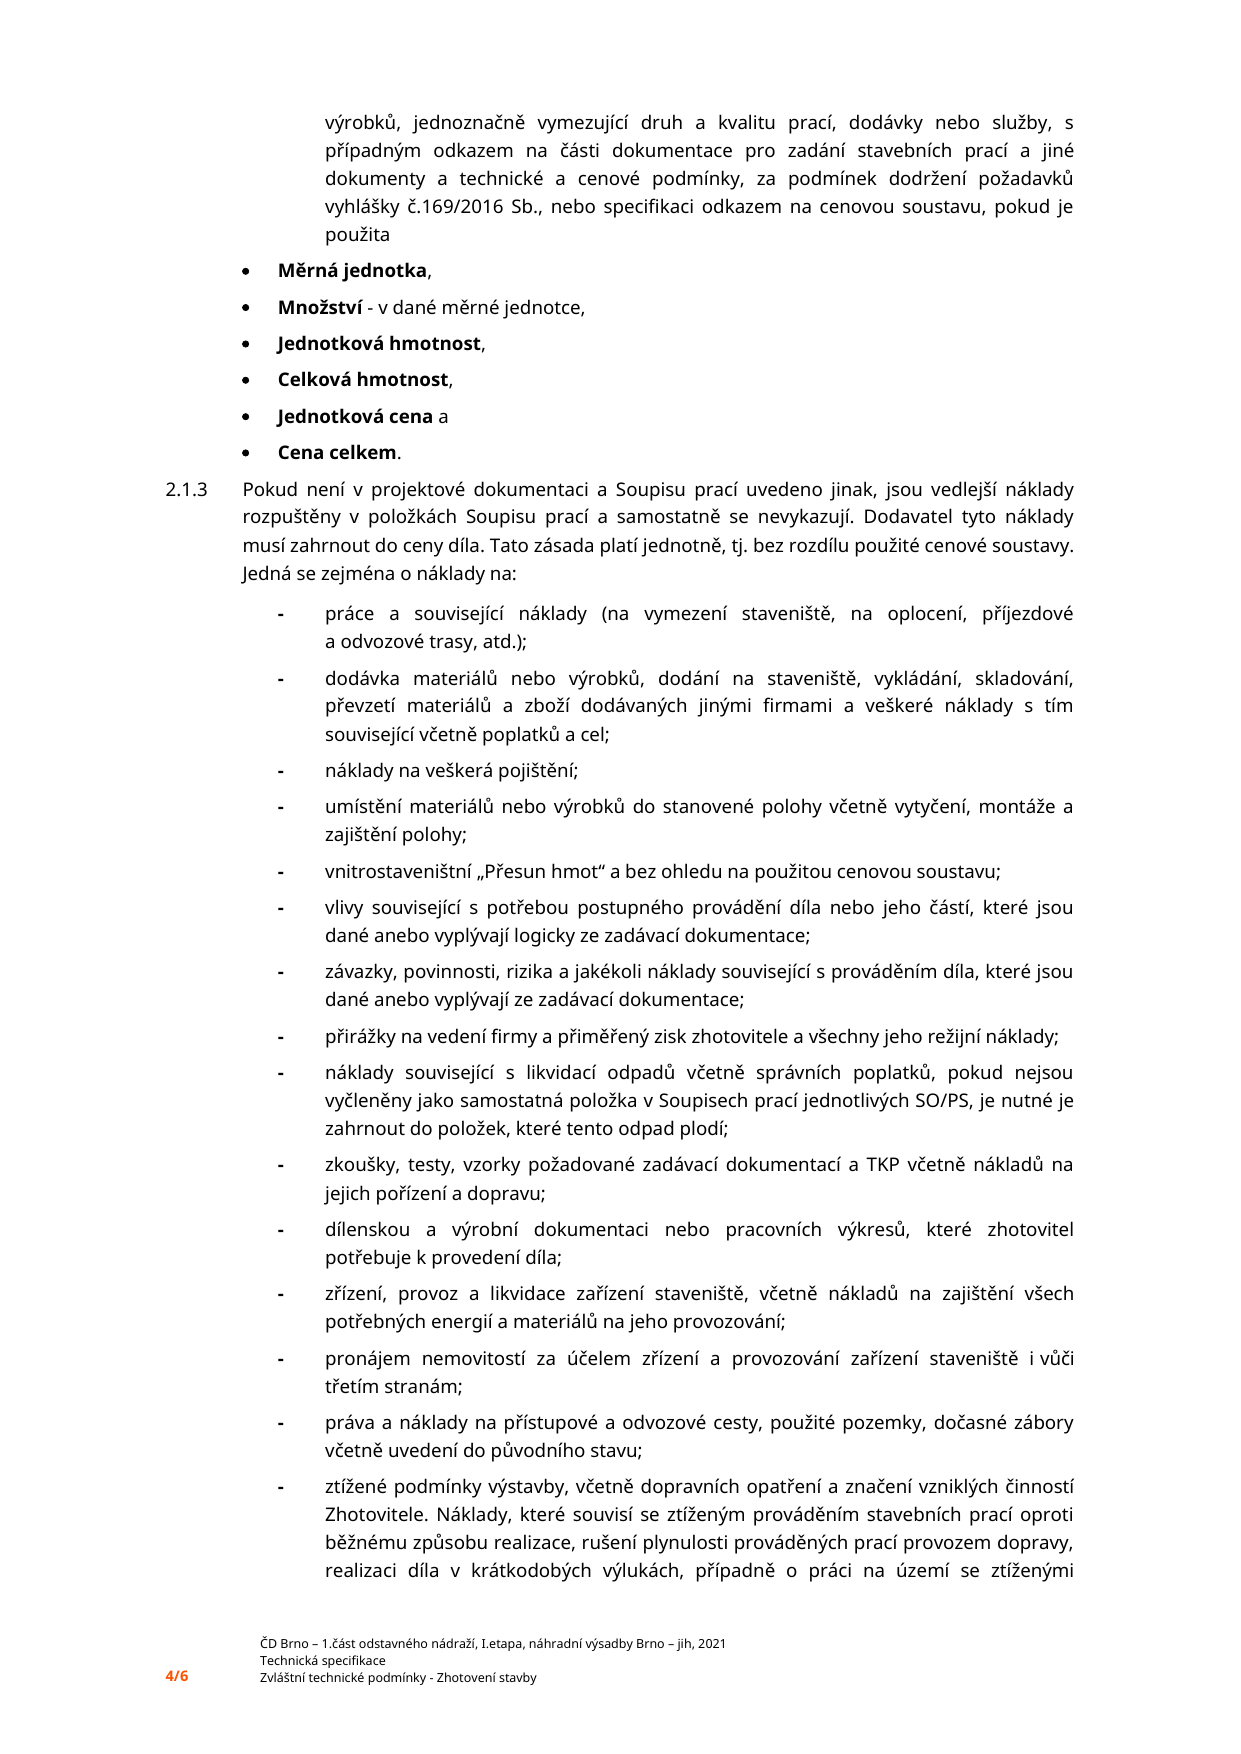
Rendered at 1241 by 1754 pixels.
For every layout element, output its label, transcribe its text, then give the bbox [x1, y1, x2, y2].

text práva a náklady na přístupové a odvozové cesty, použité pozemky, dočasné zábory včetně uvedení do původního stavu; [278, 1409, 1075, 1463]
text umístění materiálů nebo výrobků do stanovené polohy včetně vytyčení, montáže a zajištění polohy; [278, 793, 1075, 847]
text náklady na veškerá pojištění; [278, 757, 1075, 783]
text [278, 109, 1075, 247]
text Cena celkem. [242, 439, 1075, 465]
text závazky, povinnosti, rizika a jakékoli náklady související s prováděním díla, které jsou dané anebo vyplývají ze zadávací dokumentace; [278, 959, 1075, 1012]
text vlivy související s potřebou postupného provádění díla nebo jeho částí, které jsou dané anebo vyplývají logicky ze zadávací dokumentace; [278, 894, 1075, 948]
text Jednotková cena a [242, 403, 1075, 429]
text Jednotková hmotnost, [242, 330, 1075, 356]
text Měrná jednotka, [242, 258, 1075, 283]
text Pokud není v projektové dokumentaci a Soupisu prací uvedeno jinak, jsou vedlejší náklady rozpuštěny v položkách Soupisu prací a samostatně se nevykazují. Dodavatel tyto náklady musí zahrnout do ceny díla. Tato zásada platí jednotně, tj. bez rozdílu použité cenové soustavy. Jedná se zejména o náklady na: [165, 476, 1075, 585]
text přirážky na vedení firmy a přiměřený zisk zhotovitele a všechny jeho režijní náklady; [278, 1023, 1075, 1048]
text dílenskou a výrobní dokumentaci nebo pracovních výkresů, které zhotovitel potřebuje k provedení díla; [278, 1216, 1075, 1270]
text Celková hmotnost, [242, 367, 1075, 392]
text Množství - v dané měrné jednotce, [242, 294, 1075, 319]
text vnitrostaveništní „Přesun hmot“ a bez ohledu na použitou cenovou soustavu; [278, 858, 1075, 883]
text dodávka materiálů nebo výrobků, dodání na staveniště, vykládání, skladování, převzetí materiálů a zboží dodávaných jinými firmami a veškeré náklady s tím související včetně poplatků a cel; [278, 665, 1075, 746]
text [278, 1474, 1075, 1583]
text pronájem nemovitostí za účelem zřízení a provozování zařízení staveniště i vůči třetím stranám; [278, 1345, 1075, 1398]
text náklady související s likvidací odpadů včetně správních poplatků, pokud nejsou vyčleněny jako samostatná položka v Soupisech prací jednotlivých SO/PS, je nutné je zahrnout do položek, které tento odpad plodí; [278, 1059, 1075, 1141]
text práce a související náklady (na vymezení staveniště, na oplocení, příjezdové a odvozové trasy, atd.); [278, 600, 1075, 654]
text zkoušky, testy, vzorky požadované zadávací dokumentací a TKP včetně nákladů na jejich pořízení a dopravu; [278, 1152, 1075, 1205]
text zřízení, provoz a likvidace zařízení staveniště, včetně nákladů na zajištění všech potřebných energií a materiálů na jeho provozování; [278, 1281, 1075, 1334]
